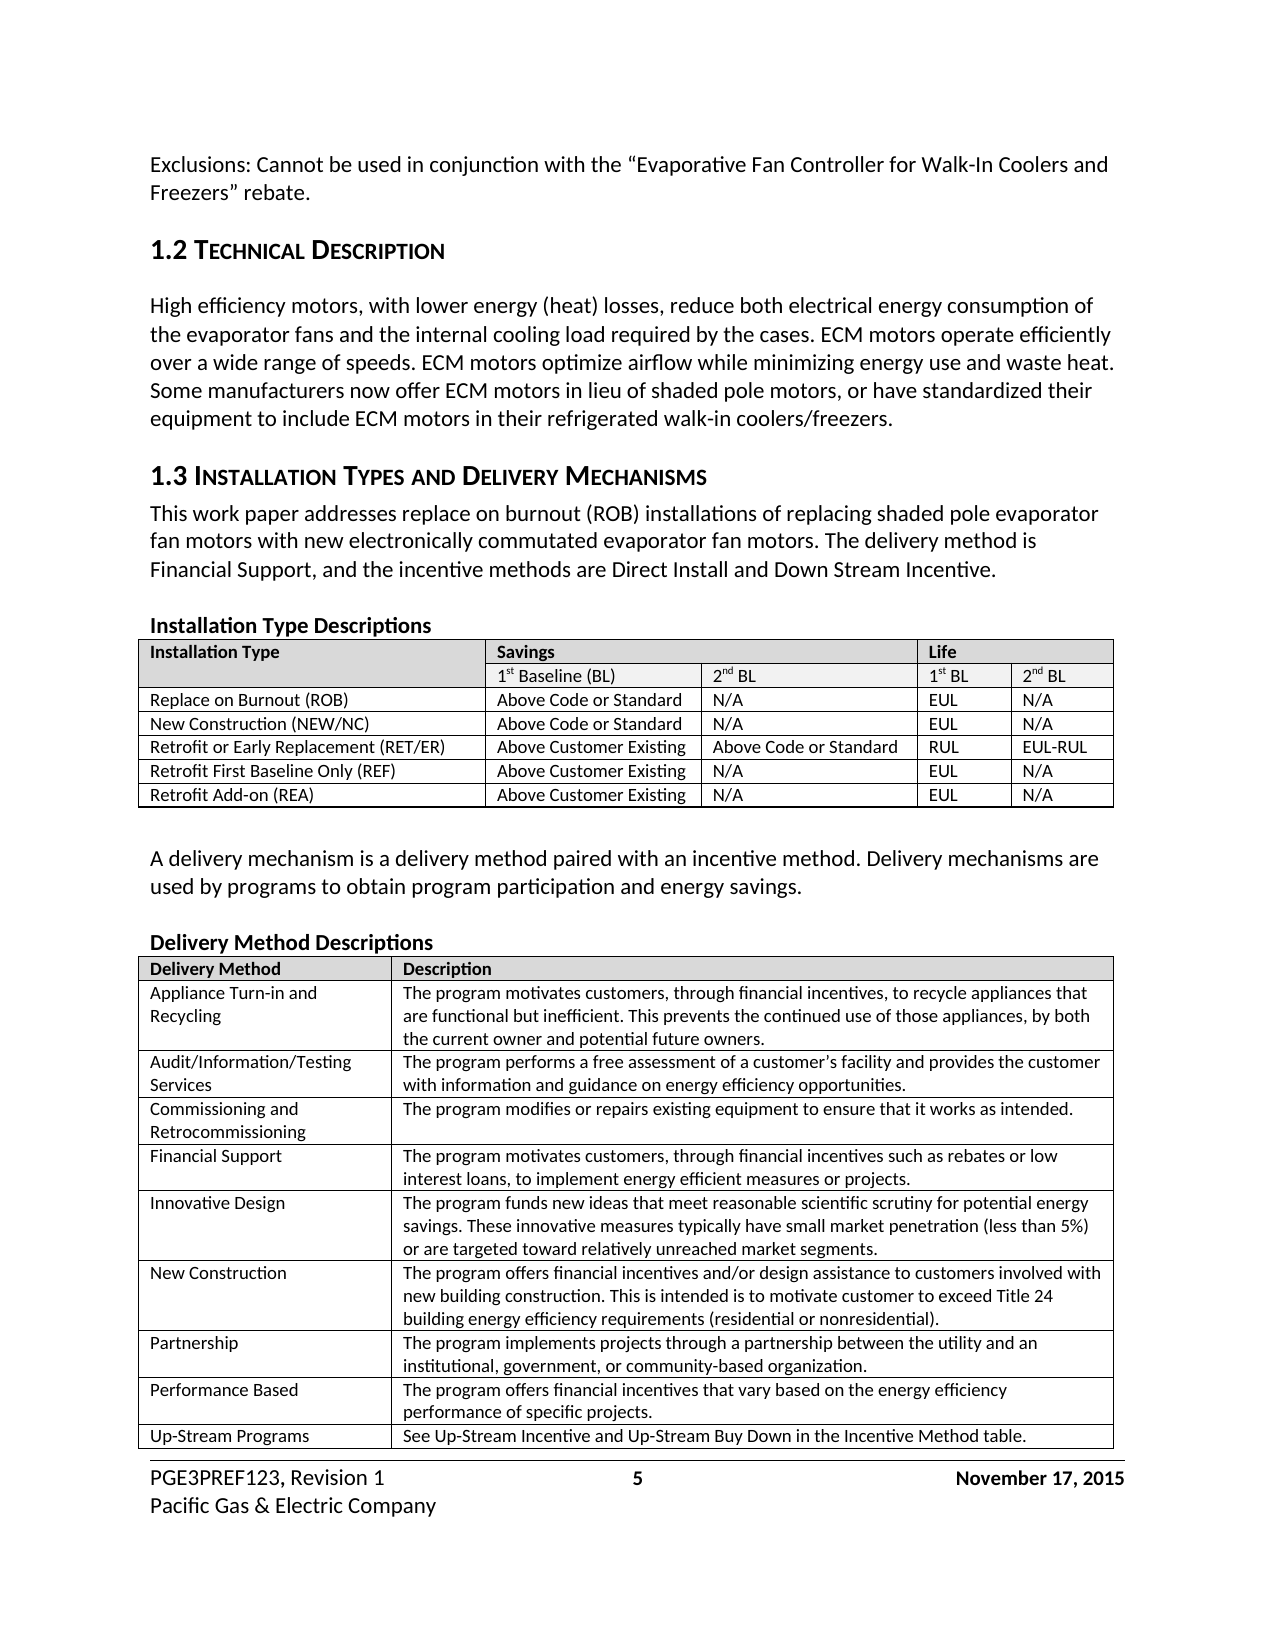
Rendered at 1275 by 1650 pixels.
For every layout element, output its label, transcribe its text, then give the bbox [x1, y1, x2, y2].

table_cell N/A [1012, 712, 1113, 734]
table_cell Commissioning and Retrocommissioning [139, 1098, 391, 1143]
table_cell EUL [918, 760, 1011, 782]
text This work paper addresses replace on burnout (ROB) installations of replacing shaded pole evaporator fan motors with new electronically commutated evaporator fan motors. The delivery method is Financial Support, and the incentive methods are Direct Install and Down Stream Incentive. [150, 499, 1125, 583]
subtitle 1.2 Technical Description [150, 231, 1125, 267]
table_cell RUL [918, 736, 1011, 758]
table_cell Above Customer Existing [486, 784, 701, 806]
table_cell Audit/Information/Testing Services [139, 1051, 391, 1097]
table_cell N/A [702, 688, 917, 711]
table_cell Above Customer Existing [486, 760, 701, 782]
table_cell Up-Stream Programs [139, 1425, 391, 1448]
table_cell N/A [1012, 784, 1113, 806]
table_cell New Construction (NEW/NC) [139, 712, 485, 734]
table_cell 2nd BL [1012, 664, 1113, 687]
table_cell Innovative Design [139, 1191, 391, 1260]
table_cell EUL-RUL [1012, 736, 1113, 758]
table_cell Above Code or Standard [486, 688, 701, 711]
table_cell 1st Baseline (BL) [486, 664, 701, 687]
table_cell N/A [702, 760, 917, 782]
text Delivery Method Descriptions [150, 928, 1125, 956]
table_cell Retrofit First Baseline Only (REF) [139, 760, 485, 782]
text A delivery mechanism is a delivery method paired with an incentive method. Delivery mechanisms are used by programs to obtain program participation and energy savings. [150, 844, 1125, 900]
table_cell N/A [1012, 760, 1113, 782]
table_cell Partnership [139, 1331, 391, 1377]
table_header Delivery Method [139, 957, 391, 980]
text Exclusions: Cannot be used in conjunction with the “Evaporative Fan Controller for Walk-In Coolers and Freezers” rebate. [150, 150, 1125, 206]
table_cell 2nd BL [702, 664, 917, 687]
table_cell The program performs a free assessment of a customer’s facility and provides the customer with information and guidance on energy efficiency opportunities. [392, 1051, 1113, 1097]
table_cell Replace on Burnout (ROB) [139, 688, 485, 711]
text Installation Type Descriptions [150, 611, 1125, 639]
table_cell Retrofit or Early Replacement (RET/ER) [139, 736, 485, 758]
table_cell Financial Support [139, 1145, 391, 1190]
table_cell The program implements projects through a partnership between the utility and an institutional, government, or community-based organization. [392, 1331, 1113, 1377]
table_cell Above Code or Standard [486, 712, 701, 734]
subtitle 1.3 Installation Types and Delivery Mechanisms [150, 457, 1125, 492]
table_cell Above Customer Existing [486, 736, 701, 758]
table_cell New Construction [139, 1261, 391, 1330]
table_cell Performance Based [139, 1378, 391, 1424]
table_cell Retrofit Add-on (REA) [139, 784, 485, 806]
table_cell See Up-Stream Incentive and Up-Stream Buy Down in the Incentive Method table. [392, 1425, 1113, 1448]
table_cell The program funds new ideas that meet reasonable scientific scrutiny for potential energy savings. These innovative measures typically have small market penetration (less than 5%) or are targeted toward relatively unreached market segments. [392, 1191, 1113, 1260]
table_cell The program modifies or repairs existing equipment to ensure that it works as intended. [392, 1098, 1113, 1143]
table_cell N/A [1012, 688, 1113, 711]
table_cell EUL [918, 688, 1011, 711]
table_header Description [392, 957, 1113, 980]
table_header Installation Type [139, 640, 485, 687]
table_cell N/A [702, 784, 917, 806]
table_cell The program motivates customers, through financial incentives such as rebates or low interest loans, to implement energy efficient measures or projects. [392, 1145, 1113, 1190]
subtitle High efficiency motors, with lower energy (heat) losses, reduce both electrical energy consumption of the evaporator fans and the internal cooling load required by the cases. ECM motors operate efficiently over a wide range of speeds. ECM motors optimize airflow while minimizing energy use and waste heat. Some manufacturers now offer ECM motors in lieu of shaded pole motors, or have standardized their equipment to include ECM motors in their refrigerated walk-in coolers/freezers. [150, 292, 1125, 432]
table_cell Above Code or Standard [702, 736, 917, 758]
table_cell The program motivates customers, through financial incentives, to recycle appliances that are functional but inefficient. This prevents the continued use of those appliances, by both the current owner and potential future owners. [392, 981, 1113, 1050]
table_header Life [918, 640, 1113, 663]
table_cell EUL [918, 712, 1011, 734]
table_cell Appliance Turn-in and Recycling [139, 981, 391, 1050]
table_cell The program offers financial incentives that vary based on the energy efficiency performance of specific projects. [392, 1378, 1113, 1424]
table_header Savings [486, 640, 917, 663]
table_cell N/A [702, 712, 917, 734]
table_cell EUL [918, 784, 1011, 806]
table_cell The program offers financial incentives and/or design assistance to customers involved with new building construction. This is intended is to motivate customer to exceed Title 24 building energy efficiency requirements (residential or nonresidential). [392, 1261, 1113, 1330]
table_cell 1st BL [918, 664, 1011, 687]
